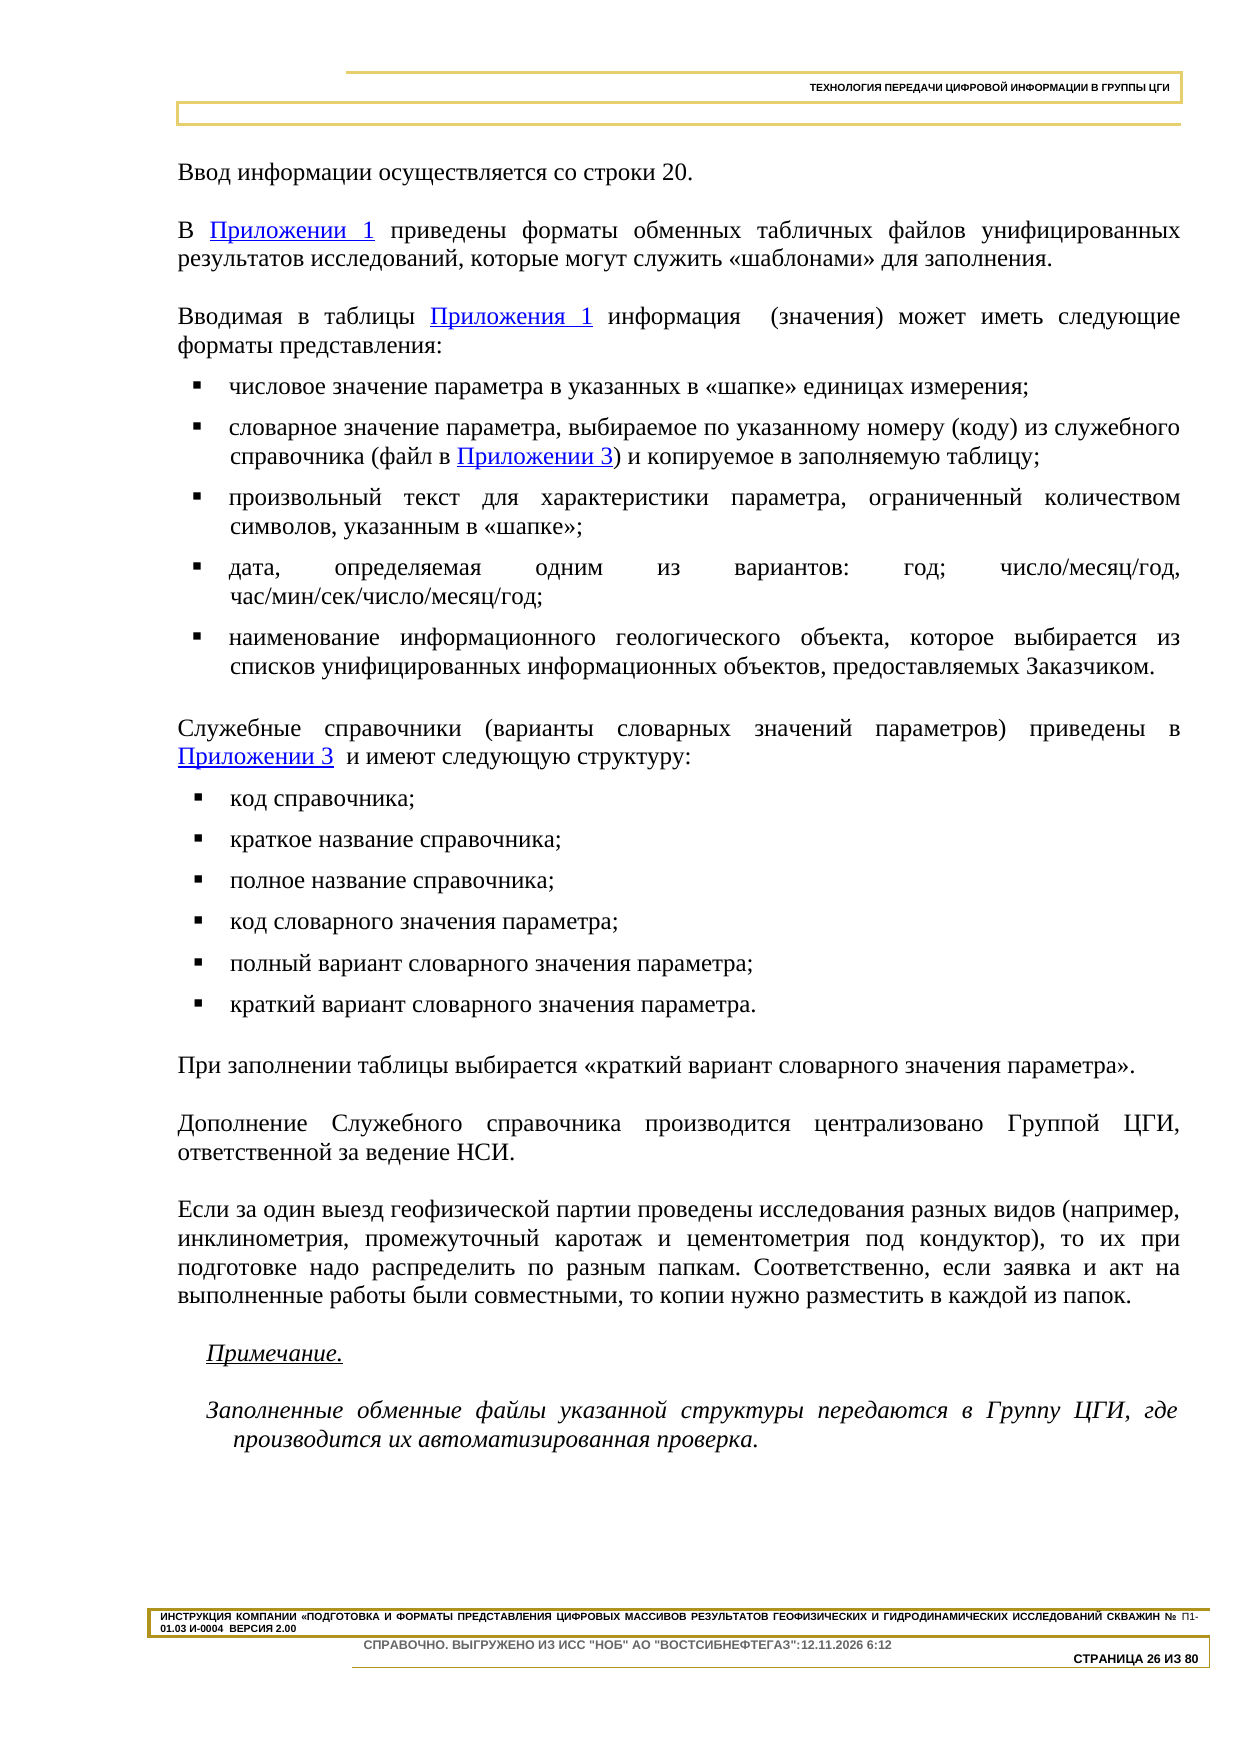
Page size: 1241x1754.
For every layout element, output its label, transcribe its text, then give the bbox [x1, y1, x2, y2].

list краткий вариант словарного значения параметра. [192, 989, 1181, 1018]
list код справочника; [192, 783, 1181, 811]
text Если за один выезд геофизической партии проведены исследования разных видов (например, инклинометрия, промежуточный каротаж и цементометрия под кондуктор), то их при подготовке надо распределить по разным папкам. Соответственно, если заявка и акт на выполненные работы были совместными, то копии нужно разместить в каждой из папок. [177, 1194, 1181, 1309]
list краткое название справочника; [192, 824, 1181, 853]
text Дополнение Служебного справочника производится централизовано Группой ЦГИ, ответственной за ведение НСИ. [177, 1108, 1181, 1166]
text При заполнении таблицы выбирается «краткий вариант словарного значения параметра». [177, 1051, 1181, 1079]
text Вводимая в таблицы Приложения 1 информация (значения) может иметь следующие форматы представления: [177, 301, 1181, 358]
list дата, определяемая одним из вариантов: год; число/месяц/год, час/мин/сек/число/месяц/год; [191, 552, 1181, 610]
text Ввод информации осуществляется со строки 20. [177, 157, 1181, 186]
list наименование информационного геологического объекта, которое выбирается из списков унифицированных информационных объектов, предоставляемых Заказчиком. [191, 622, 1181, 680]
list произвольный текст для характеристики параметра, ограниченный количеством символов, указанным в «шапке»; [191, 482, 1181, 540]
list словарное значение параметра, выбираемое по указанному номеру (коду) из служебного справочника (файл в Приложении 3) и копируемое в заполняемую таблицу; [191, 412, 1181, 470]
text Примечание. [206, 1338, 1181, 1367]
list полный вариант словарного значения параметра; [192, 948, 1181, 976]
list числовое значение параметра в указанных в «шапке» единицах измерения; [191, 371, 1181, 400]
list полное название справочника; [192, 865, 1181, 894]
text Заполненные обменные файлы указанной структуры передаются в Группу ЦГИ, где производится их автоматизированная проверка. [206, 1396, 1181, 1453]
text В Приложении 1 приведены форматы обменных табличных файлов унифицированных результатов исследований, которые могут служить «шаблонами» для заполнения. [177, 215, 1181, 272]
text Служебные справочники (варианты словарных значений параметров) приведены в Приложении 3 и имеют следующую структуру: [177, 713, 1181, 770]
list код словарного значения параметра; [192, 906, 1181, 935]
